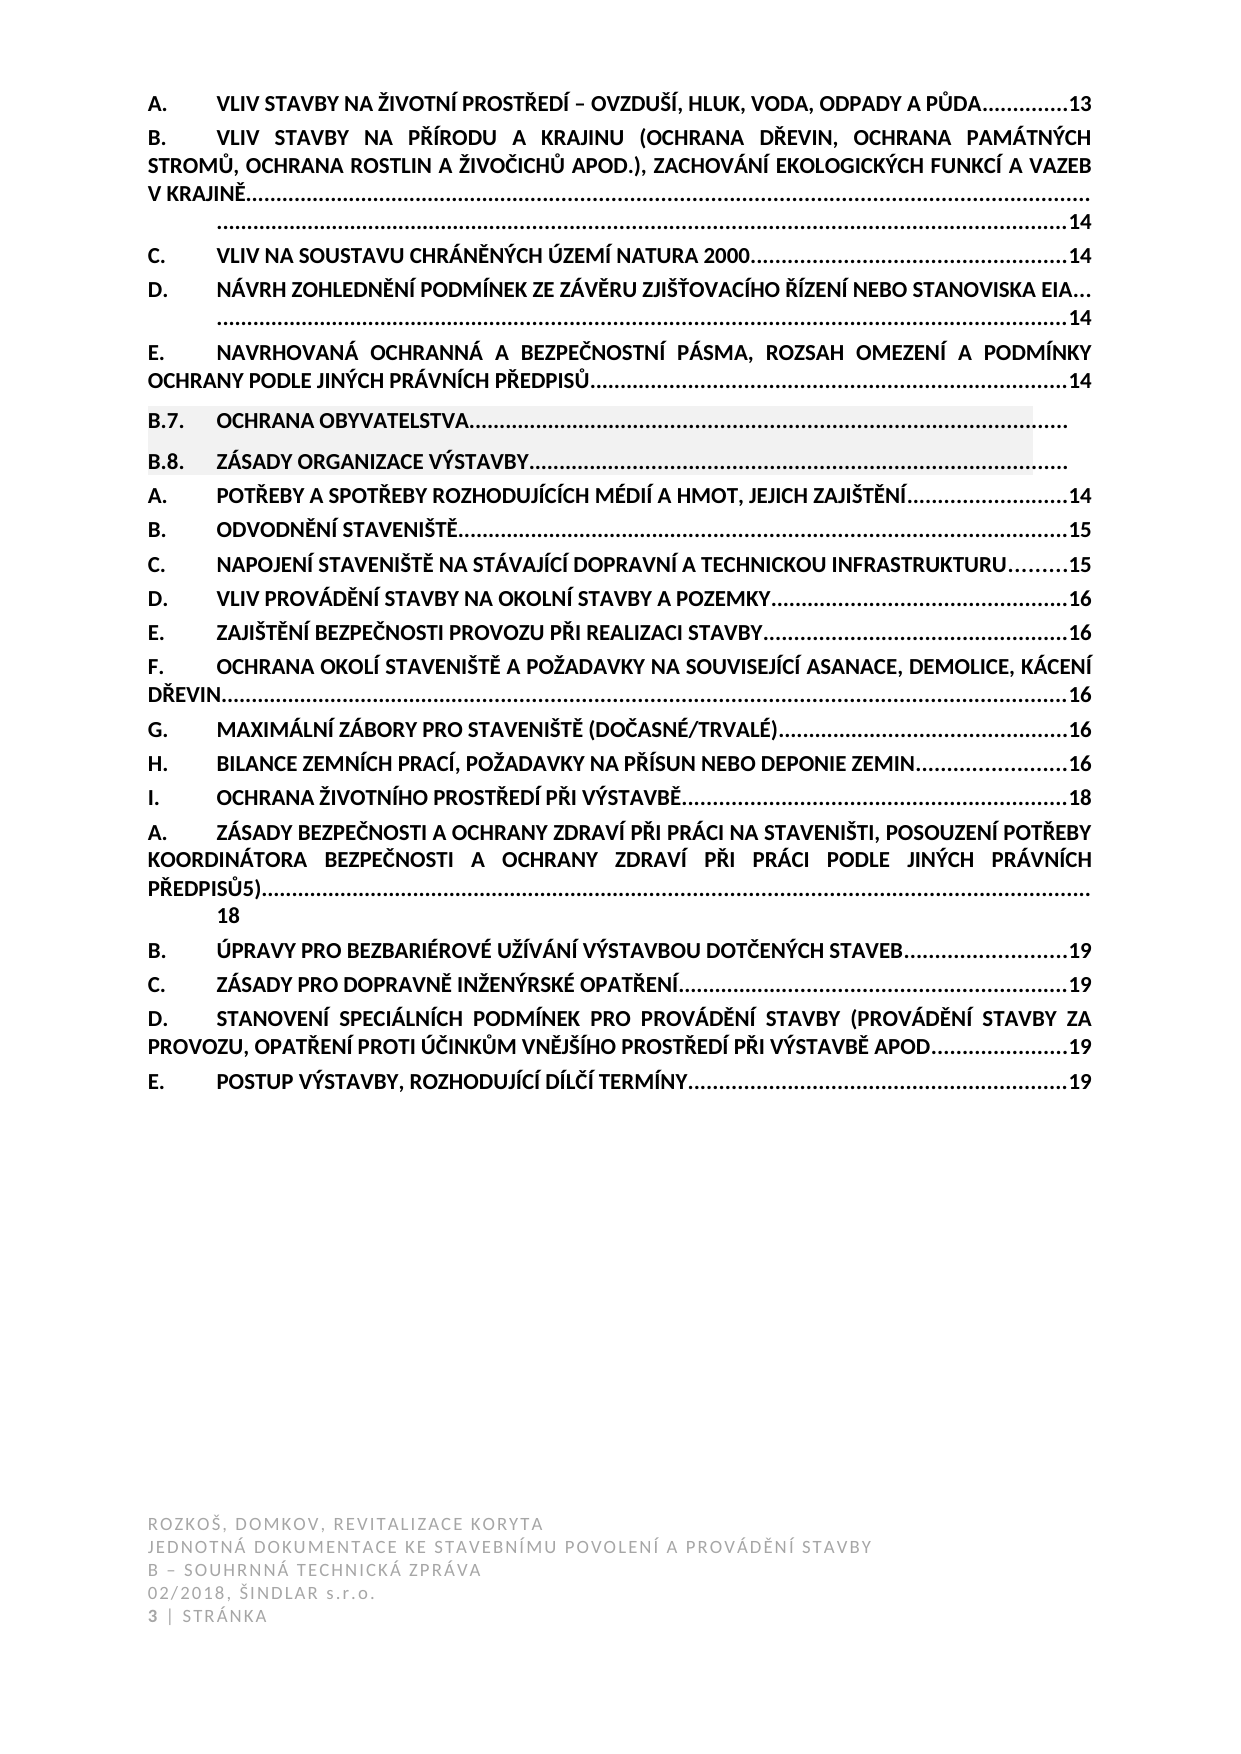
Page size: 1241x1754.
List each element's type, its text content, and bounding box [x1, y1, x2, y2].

text B.8. Zásady organizace výstavby 14 [148, 447, 1033, 475]
text e. postup výstavby, rozhodující dílčí termíny 19 [148, 1067, 1093, 1095]
text B.7. Ochrana obyvatelstva 14 [148, 406, 1033, 434]
text a. Vliv stavby na životní prostředí – ovzduší, hluk, voda, odpady a půda 13 [148, 89, 1093, 117]
text e. Navrhovaná ochranná a bezpečnostní pásma, rozsah omezení a podmínky ochrany podle jiných právních předpisů 14 [148, 338, 1093, 394]
text b. úpravy pro bezbariérové užívání výstavbou dotčených staveb 19 [148, 936, 1093, 964]
text d. vliv provádění stavby na okolní stavby a pozemky 16 [148, 584, 1093, 612]
text d. stanovení speciálních podmínek pro provádění stavby (provádění stavby za provozu, opatření proti účinkům vnějšího prostředí při výstavbě apod 19 [148, 1004, 1093, 1061]
text c. Vliv na soustavu chráněných území Natura 2000 14 [148, 241, 1093, 269]
text c. zásady pro dopravně inženýrské opatření 19 [148, 970, 1093, 998]
text a. zásady bezpečnosti a ochrany zdraví při práci na staveništi, posouzení potřeby koordinátora bezpečnosti a ochrany zdraví při práci podle jiných právních předpisů5) 18 [148, 818, 1093, 930]
text c. napojení staveniště na stávající dopravní a technickou infrastrukturu 15 [148, 550, 1093, 578]
text b. Vliv stavby na přírodu a krajinu (ochrana dřevin, ochrana památných stromů, ochrana rostlin a živočichů apod.), zachování ekologických funkcí a vazeb v krajině 14 [148, 123, 1093, 235]
text g. maximální zábory pro staveniště (dočasné/trvalé) 16 [148, 715, 1093, 743]
text d. Návrh zohlednění podmínek ze závěru zjišťovacího řízení nebo stanoviska EIA 14 [148, 276, 1093, 332]
text b. odvodnění staveniště 15 [148, 515, 1093, 543]
text h. Bilance zemních prací, požadavky na přísun nebo deponie zemin 16 [148, 749, 1093, 777]
text a. potřeby a spotřeby rozhodujících médií a hmot, jejich zajištění 14 [148, 481, 1093, 509]
text f. ochrana okolí staveniště a požadavky na související asanace, demolice, kácení dřevin 16 [148, 652, 1093, 708]
text e. Zajištění bezpečnosti provozu při realizaci stavby 16 [148, 618, 1093, 646]
text i. ochrana životního prostředí při výstavbě 18 [148, 783, 1093, 811]
